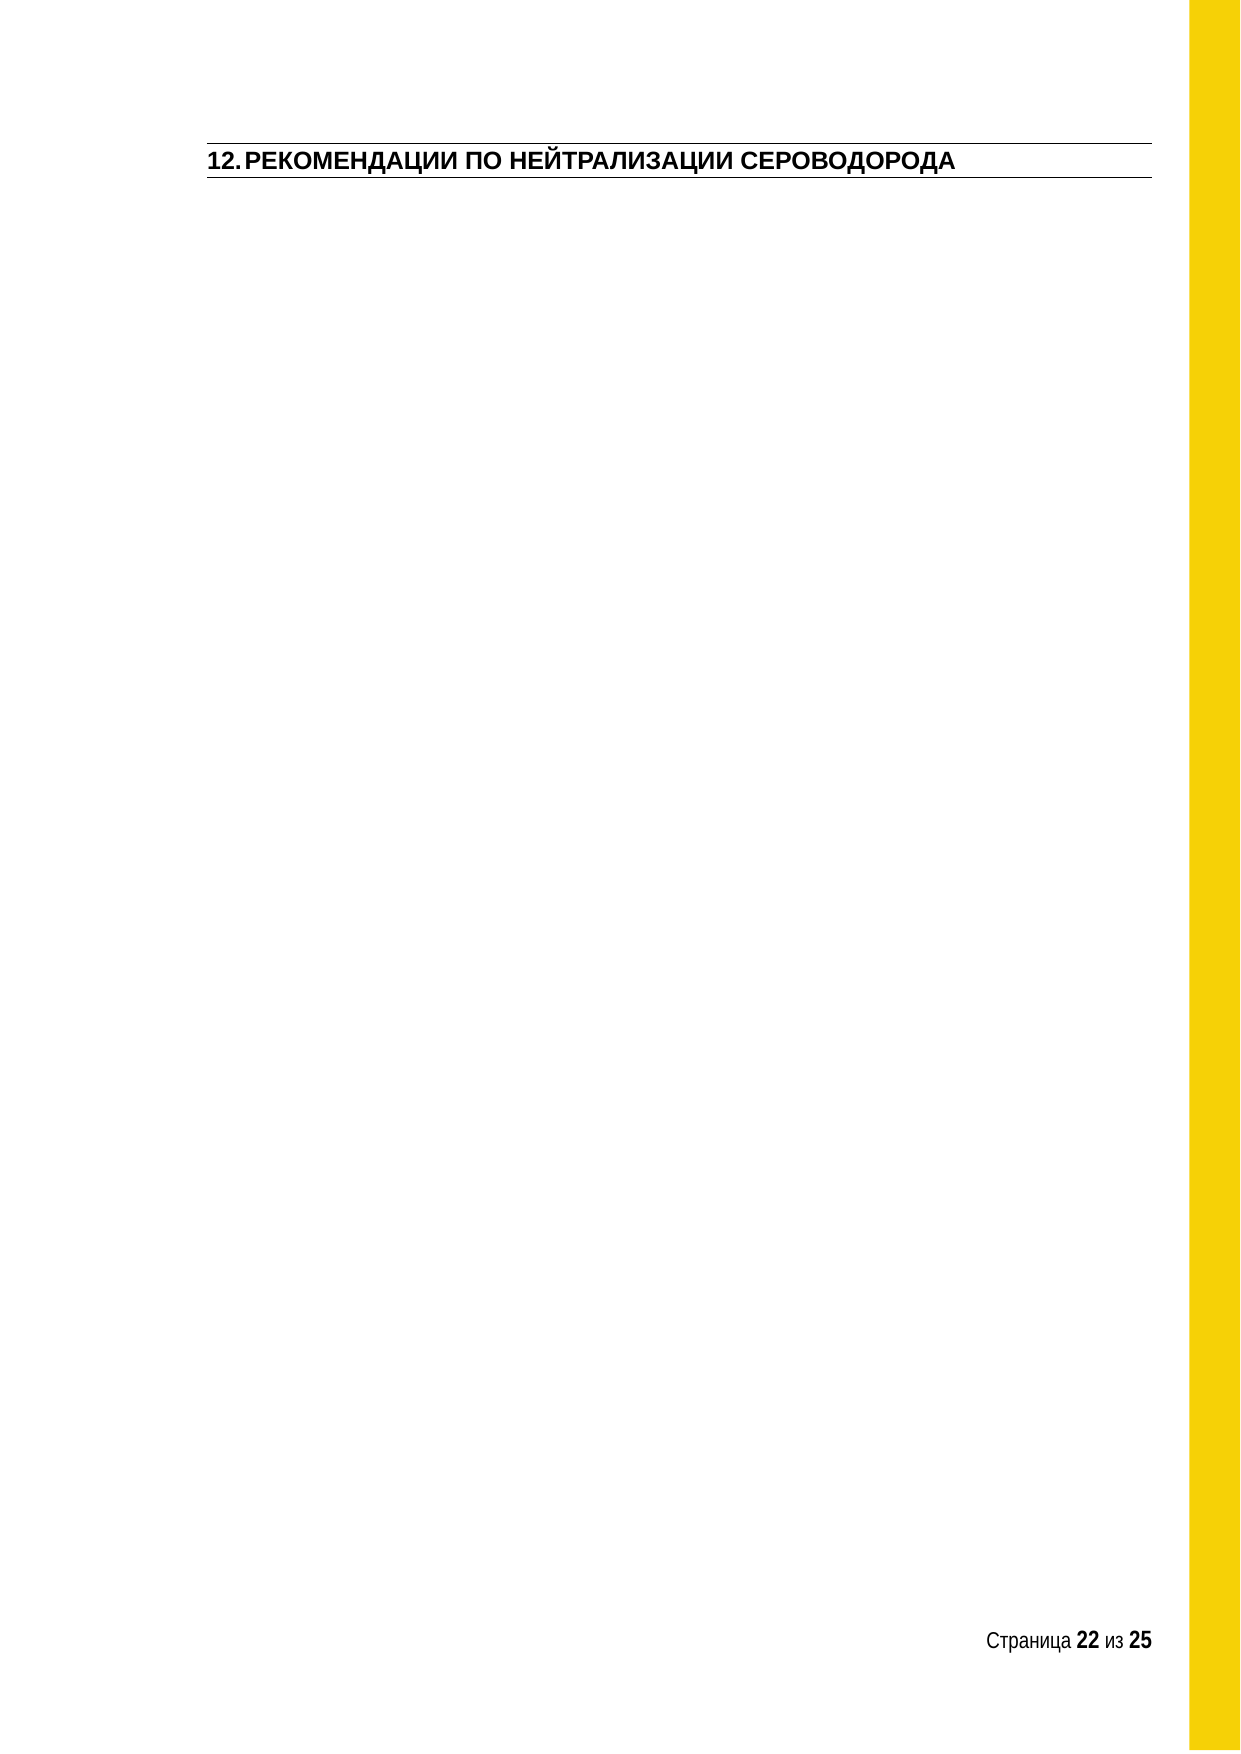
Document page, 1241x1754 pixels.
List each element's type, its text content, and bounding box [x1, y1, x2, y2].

subtitle РЕКОМЕНДАЦИИ ПО НЕЙТРАЛИЗАЦИИ СЕРОВОДОРОДА [207, 144, 1152, 177]
